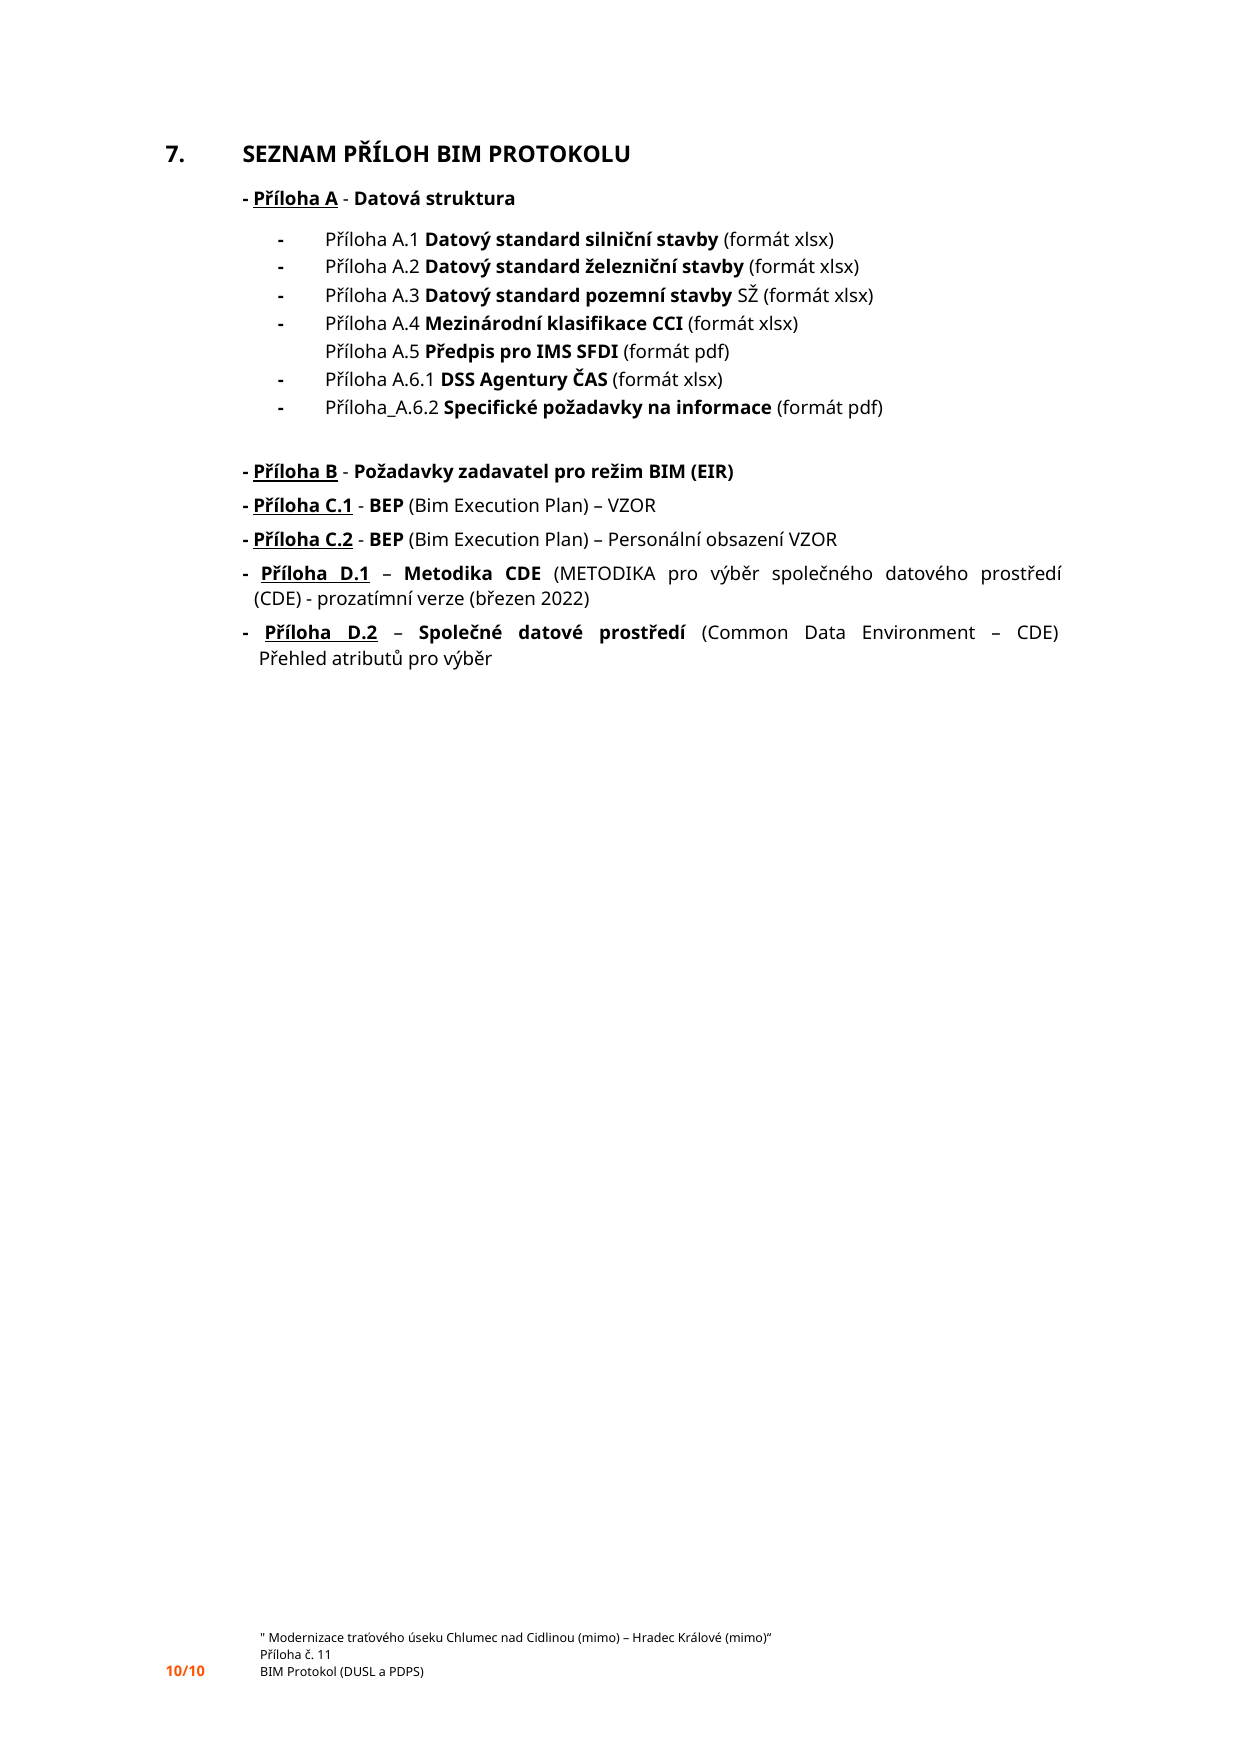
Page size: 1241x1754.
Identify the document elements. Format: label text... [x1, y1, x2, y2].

list Příloha A.5 Předpis pro IMS SFDI (formát pdf) [325, 338, 1075, 363]
text Příloha A.3 Datový standard pozemní stavby SŽ (formát xlsx) [278, 282, 1075, 307]
text Příloha_A.6.2 Specifické požadavky na informace (formát pdf) [278, 394, 1075, 419]
list - Příloha C.1 - BEP (Bim Execution Plan) – VZOR [239, 492, 1075, 518]
text Příloha A.2 Datový standard železniční stavby (formát xlsx) [278, 254, 1075, 279]
list - Příloha D.2 – Společné datové prostředí (Common Data Environment – CDE) Přehled atributů pro výběr [239, 619, 1075, 670]
text Příloha A.1 Datový standard silniční stavby (formát xlsx) [278, 226, 1075, 251]
list - Příloha B - Požadavky zadavatel pro režim BIM (EIR) [239, 458, 1075, 484]
list - Příloha C.2 - BEP (Bim Execution Plan) – Personální obsazení VZOR [239, 526, 1075, 552]
text Příloha A.4 Mezinárodní klasifikace CCI (formát xlsx) [278, 310, 1075, 335]
list - Příloha A - Datová struktura [242, 185, 1075, 211]
list - Příloha D.1 – Metodika CDE (METODIKA pro výběr společného datového prostředí (CDE) - prozatímní verze (březen 2022) [239, 560, 1075, 611]
text Seznam PŘÍLOH BIM Protokolu [165, 138, 1075, 170]
text Příloha A.6.1 DSS Agentury ČAS (formát xlsx) [278, 366, 1075, 391]
